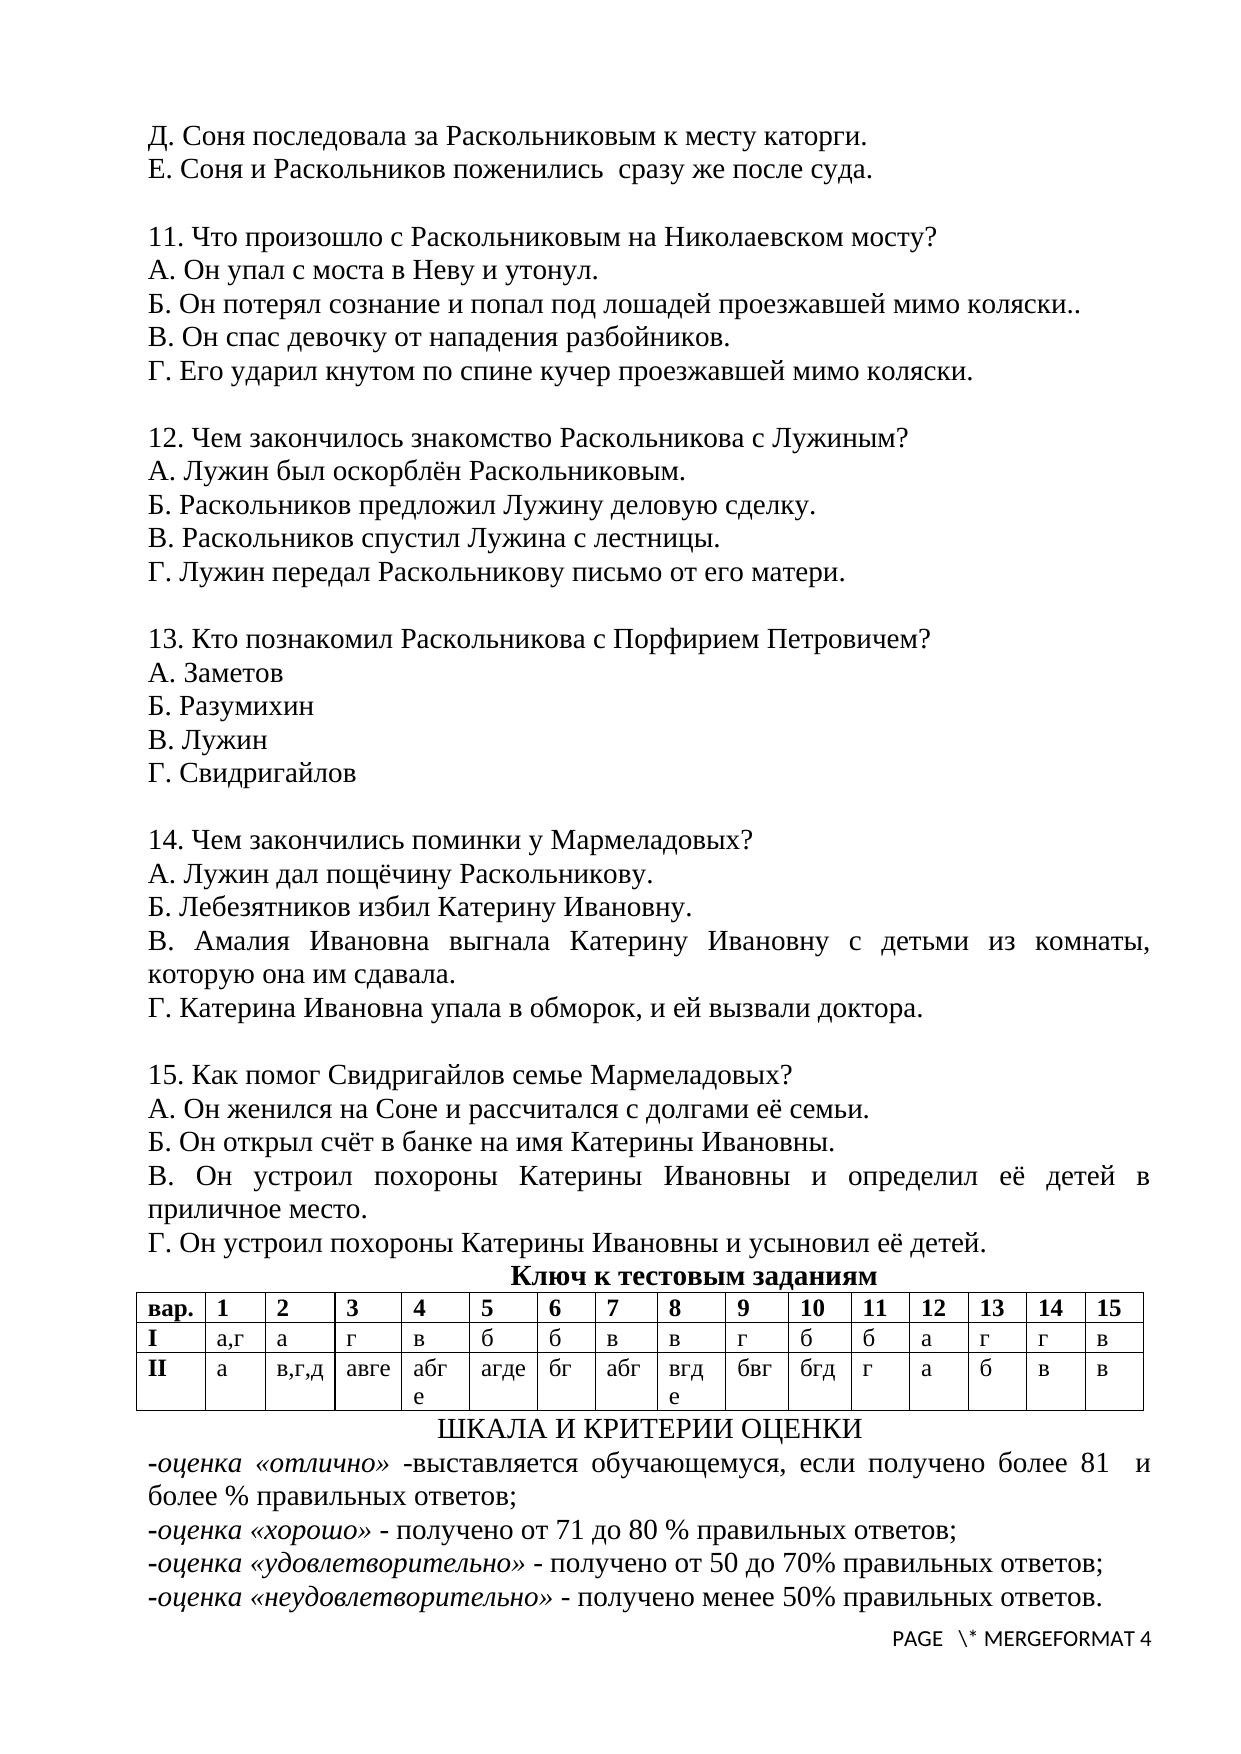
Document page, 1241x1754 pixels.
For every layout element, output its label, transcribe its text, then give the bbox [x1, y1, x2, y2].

text 12. Чем закончилось знакомство Раскольникова с Лужиным? [148, 420, 1152, 453]
table_header 12 [910, 1293, 968, 1322]
table_header 10 [789, 1293, 851, 1322]
table_header 4 [402, 1293, 469, 1322]
table_header вар. [137, 1293, 205, 1322]
table_cell в [596, 1323, 657, 1352]
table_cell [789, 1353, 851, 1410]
table_header 8 [658, 1293, 725, 1322]
text А. Лужин был оскорблён Раскольниковым. [148, 453, 1152, 487]
table_cell б [852, 1323, 909, 1352]
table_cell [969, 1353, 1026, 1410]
table_header 15 [1086, 1293, 1143, 1322]
table_header 5 [470, 1293, 537, 1322]
text 15. Как помог Свидригайлов семье Мармеладовых? [148, 1024, 1152, 1091]
table_cell II [137, 1353, 205, 1410]
table_header 6 [538, 1293, 595, 1322]
table_header 14 [1027, 1293, 1085, 1322]
text -оценка «отлично» -выставляется обучающемуся, если получено более 81 и более % правильных ответов; [148, 1445, 1152, 1512]
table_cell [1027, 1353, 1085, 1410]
text Г. Лужин передал Раскольникову письмо от его матери. [148, 554, 1152, 588]
text Б. Он потерял сознание и попал под лошадей проезжавшей мимо коляски.. [148, 286, 1152, 319]
table_header 9 [726, 1293, 788, 1322]
text ШКАЛА И КРИТЕРИИ ОЦЕНКИ [148, 1411, 1152, 1445]
text Г. Он устроил похороны Катерины Ивановны и усыновил её детей. [148, 1225, 1152, 1258]
table_header 13 [969, 1293, 1026, 1322]
text Ключ к тестовым заданиям [148, 1258, 1152, 1292]
table_cell а,г [206, 1323, 265, 1352]
text В. Он спас девочку от нападения разбойников. [148, 319, 1152, 353]
text А. Заметов [148, 655, 1152, 688]
table_cell в [1086, 1323, 1143, 1352]
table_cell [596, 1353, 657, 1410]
text -оценка «неудовлетворительно» - получено менее 50% правильных ответов. [148, 1579, 1152, 1612]
text В. Амалия Ивановна выгнала Катерину Ивановну с детьми из комнаты, которую она им сдавала. [148, 923, 1152, 990]
text 13. Кто познакомил Раскольникова с Порфирием Петровичем? [148, 621, 1152, 655]
table_header 1 [206, 1293, 265, 1322]
table_cell г [726, 1323, 788, 1352]
table_header 7 [596, 1293, 657, 1322]
text Б. Разумихин [148, 688, 1152, 722]
table_cell а [910, 1323, 968, 1352]
table_cell агде [470, 1353, 537, 1410]
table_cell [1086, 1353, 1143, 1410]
table_cell а [206, 1353, 265, 1410]
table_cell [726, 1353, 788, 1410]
table_cell абге [402, 1353, 469, 1410]
text 14. Чем закончились поминки у Мармеладовых? [148, 822, 1152, 856]
text Б. Раскольников предложил Лужину деловую сделку. [148, 487, 1152, 521]
table_cell в,г,д [266, 1353, 334, 1410]
table_cell б [470, 1323, 537, 1352]
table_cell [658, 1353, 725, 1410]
table_cell г [336, 1323, 401, 1352]
table_cell авге [336, 1353, 401, 1410]
text Б. Он открыл счёт в банке на имя Катерины Ивановны. [148, 1124, 1152, 1158]
text Б. Лебезятников избил Катерину Ивановну. [148, 889, 1152, 923]
text Г. Свидригайлов [148, 755, 1152, 789]
text Д. Соня последовала за Раскольниковым к месту каторги. [148, 118, 1152, 152]
text В. Он устроил похороны Катерины Ивановны и определил её детей в приличное место. [148, 1158, 1152, 1225]
text -оценка «хорошо» - получено от 71 до 80 % правильных ответов; [148, 1512, 1152, 1545]
text А. Он упал с моста в Неву и утонул. [148, 252, 1152, 286]
table_cell в [658, 1323, 725, 1352]
text А. Лужин дал пощёчину Раскольникову. [148, 856, 1152, 889]
table_cell I [137, 1323, 205, 1352]
text Г. Его ударил кнутом по спине кучер проезжавшей мимо коляски. [148, 353, 1152, 386]
text А. Он женился на Соне и рассчитался с долгами её семьи. [148, 1091, 1152, 1124]
text 11. Что произошло с Раскольниковым на Николаевском мосту? [148, 219, 1152, 252]
table_cell г [969, 1323, 1026, 1352]
table_cell б [538, 1323, 595, 1352]
table_header 11 [852, 1293, 909, 1322]
table_header 2 [266, 1293, 334, 1322]
text В. Раскольников спустил Лужина с лестницы. [148, 521, 1152, 554]
table_cell а [266, 1323, 334, 1352]
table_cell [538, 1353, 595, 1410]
table_cell б [789, 1323, 851, 1352]
text Г. Катерина Ивановна упала в обморок, и ей вызвали доктора. [148, 990, 1152, 1024]
table_cell в [402, 1323, 469, 1352]
text -оценка «удовлетворительно» - получено от 50 до 70% правильных ответов; [148, 1545, 1152, 1579]
text В. Лужин [148, 722, 1152, 755]
table_header 3 [336, 1293, 401, 1322]
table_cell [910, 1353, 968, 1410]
table_cell г [1027, 1323, 1085, 1352]
text Е. Соня и Раскольников поженились сразу же после суда. [148, 152, 1152, 185]
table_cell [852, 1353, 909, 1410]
